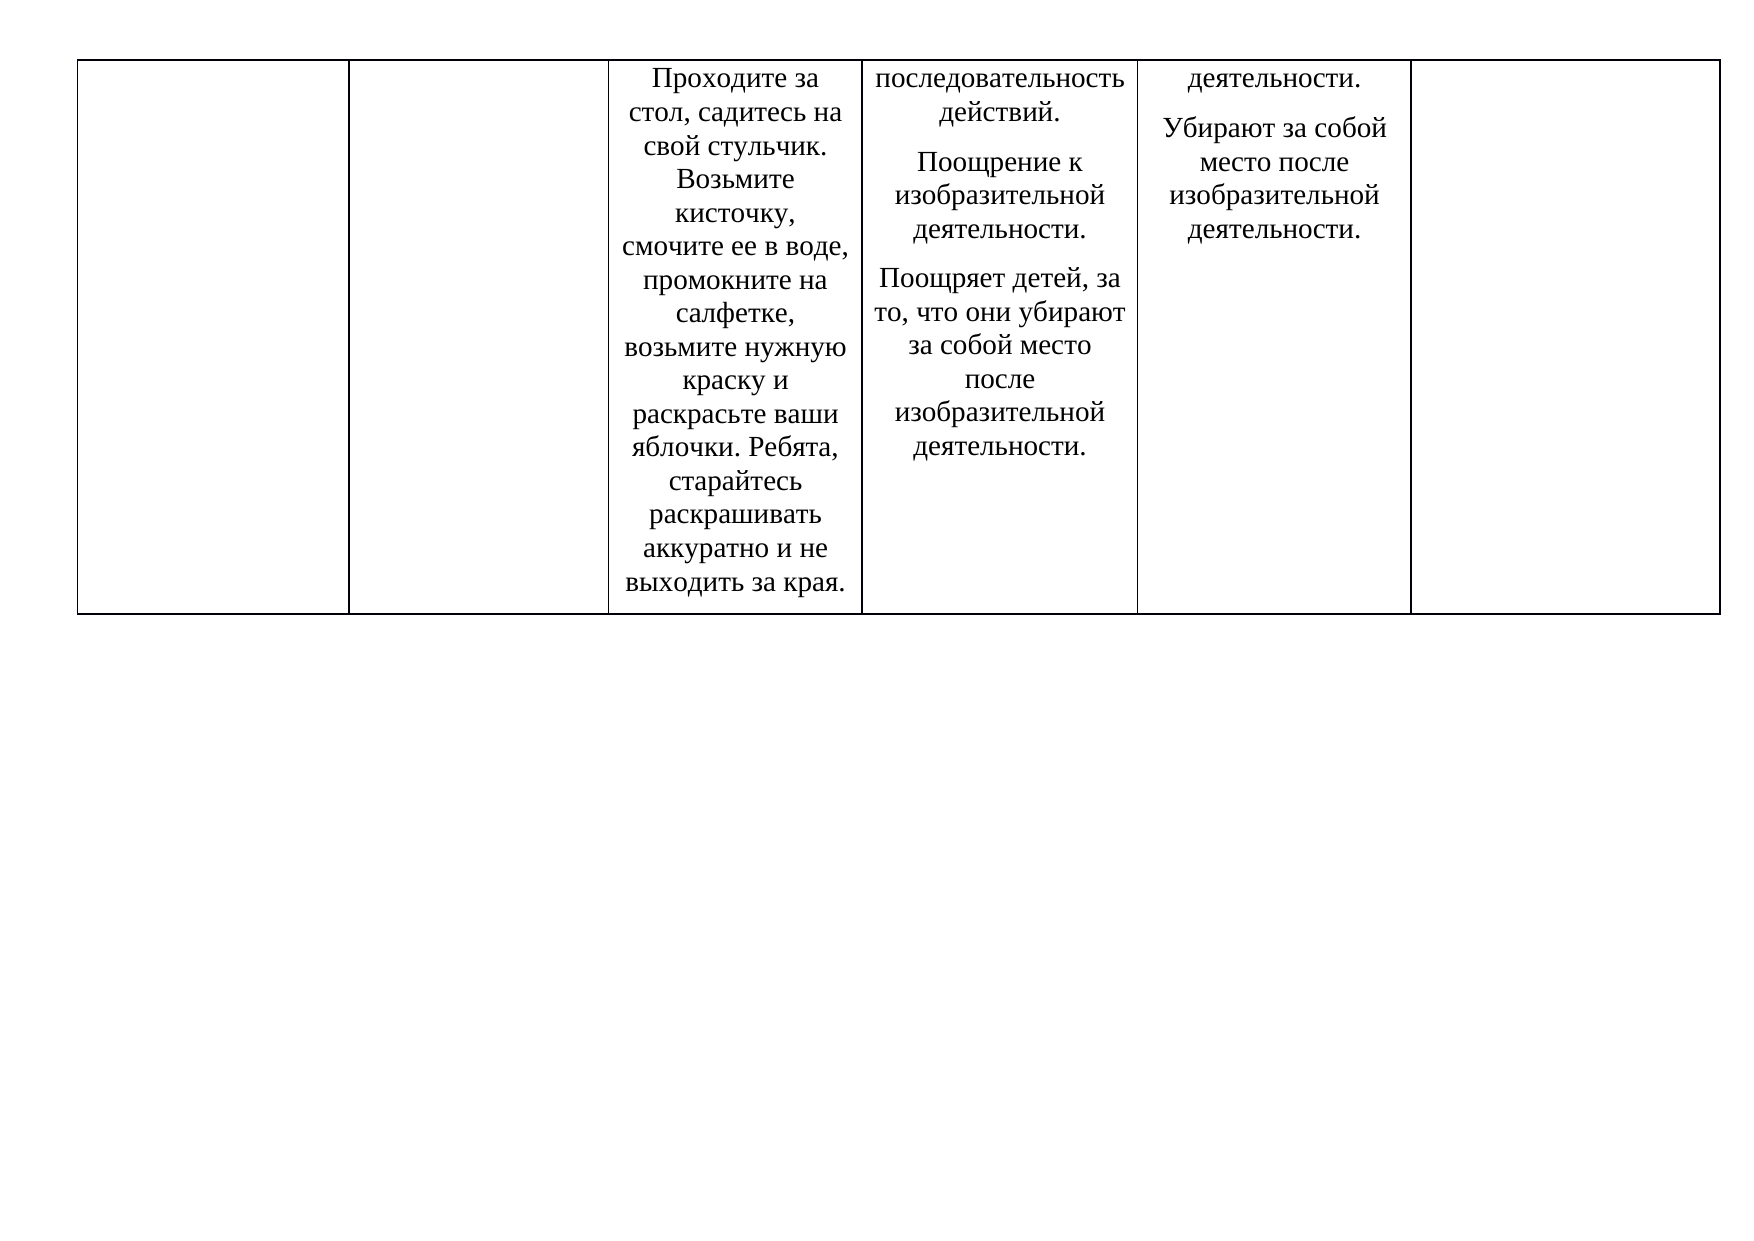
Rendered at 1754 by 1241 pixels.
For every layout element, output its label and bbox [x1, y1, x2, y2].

table_cell [350, 61, 608, 613]
table_cell [609, 61, 861, 613]
table_cell [1412, 61, 1719, 613]
table_cell [1138, 61, 1410, 613]
table_cell [78, 61, 348, 613]
table_cell [863, 61, 1137, 613]
